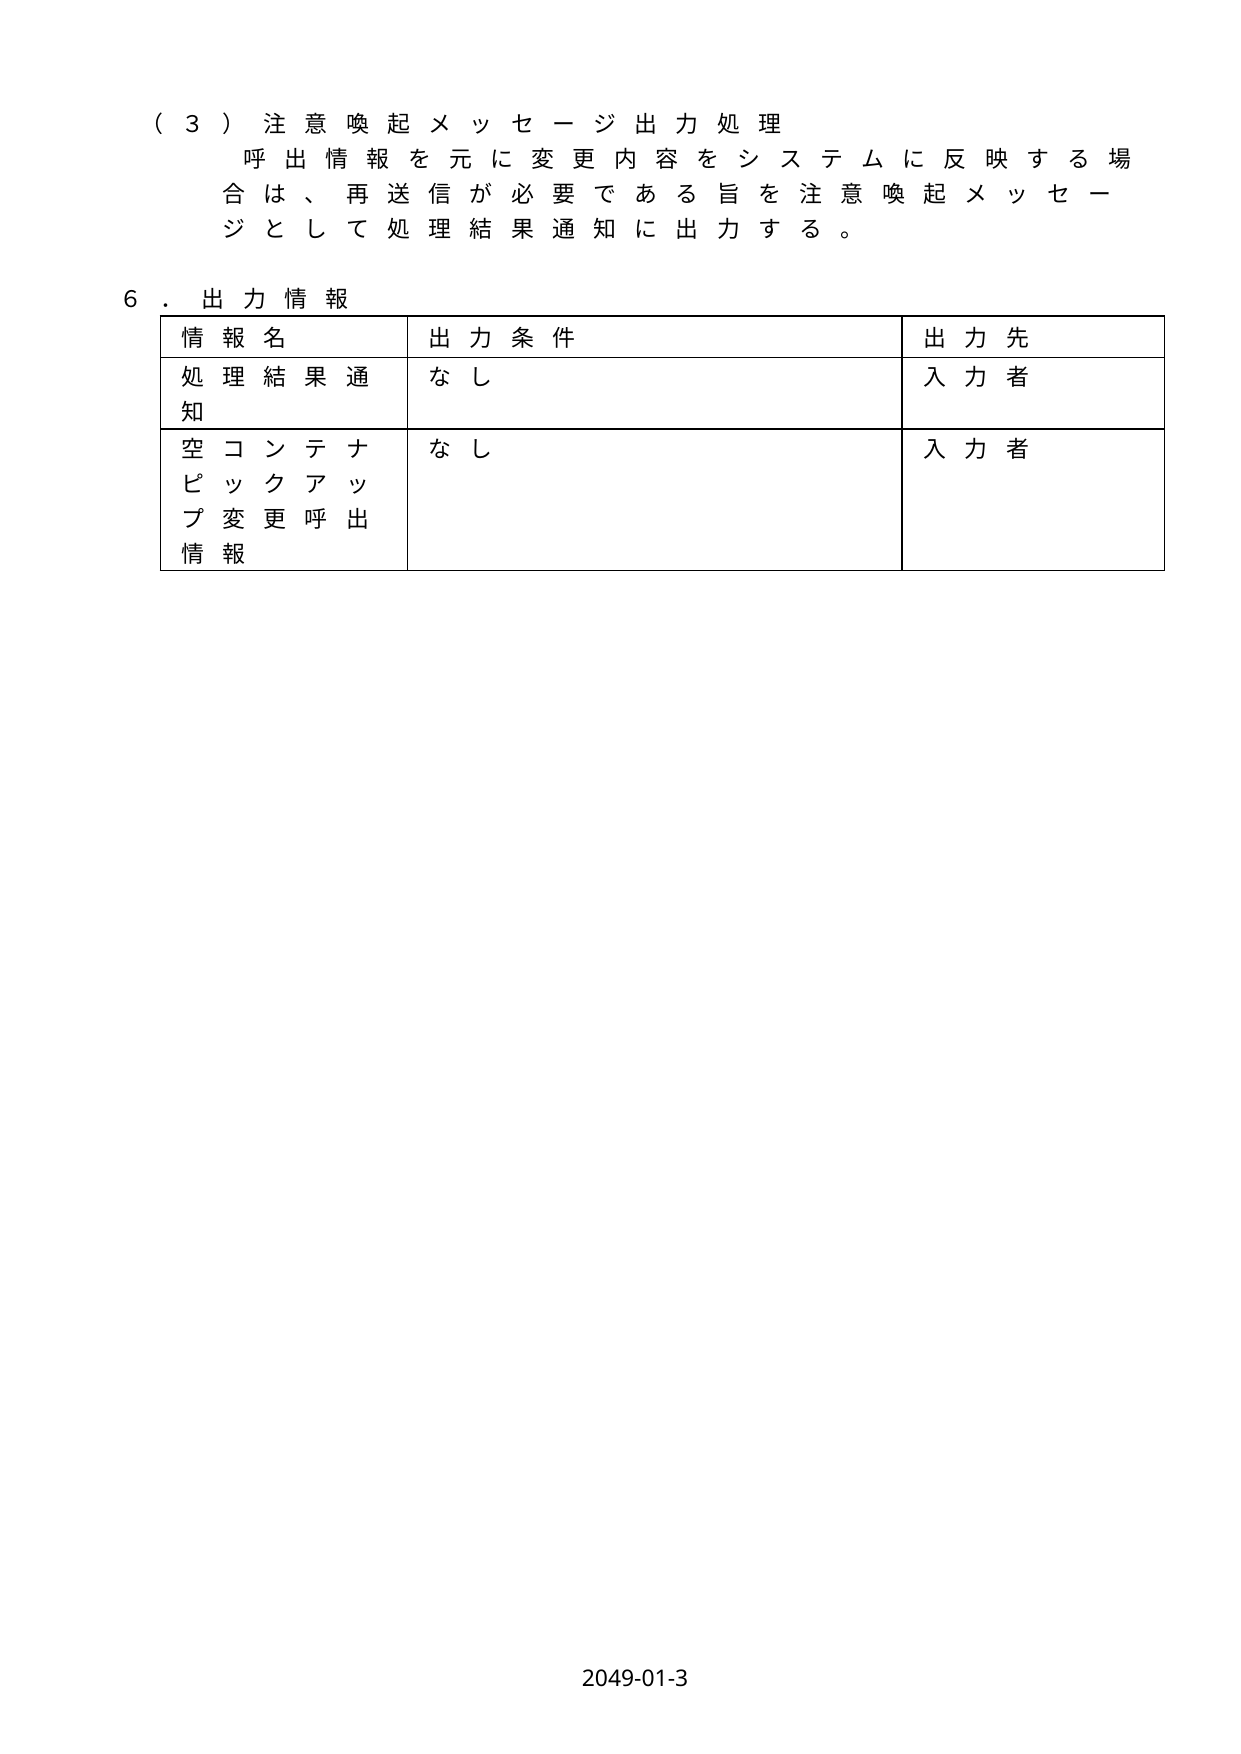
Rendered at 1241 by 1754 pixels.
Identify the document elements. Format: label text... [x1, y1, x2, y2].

table_cell 空コンテナピックアップ変更呼出情報 [161, 430, 407, 570]
table_cell 入力者 [903, 430, 1164, 570]
text （３）注意喚起メッセージ出力処理 [119, 105, 1150, 140]
table_cell なし [408, 430, 901, 570]
table_cell なし [408, 358, 901, 428]
table_cell 処理結果通知 [161, 358, 407, 428]
table_header 出力条件 [408, 317, 901, 357]
table_cell 入力者 [903, 358, 1164, 428]
table_header 情報名 [161, 317, 407, 357]
text ６．出力情報 [119, 280, 1150, 315]
text 呼出情報を元に変更内容をシステムに反映する場合は、再送信が必要である旨を注意喚起メッセージとして処理結果通知に出力する。 [202, 140, 1150, 245]
table_header 出力先 [903, 317, 1164, 357]
